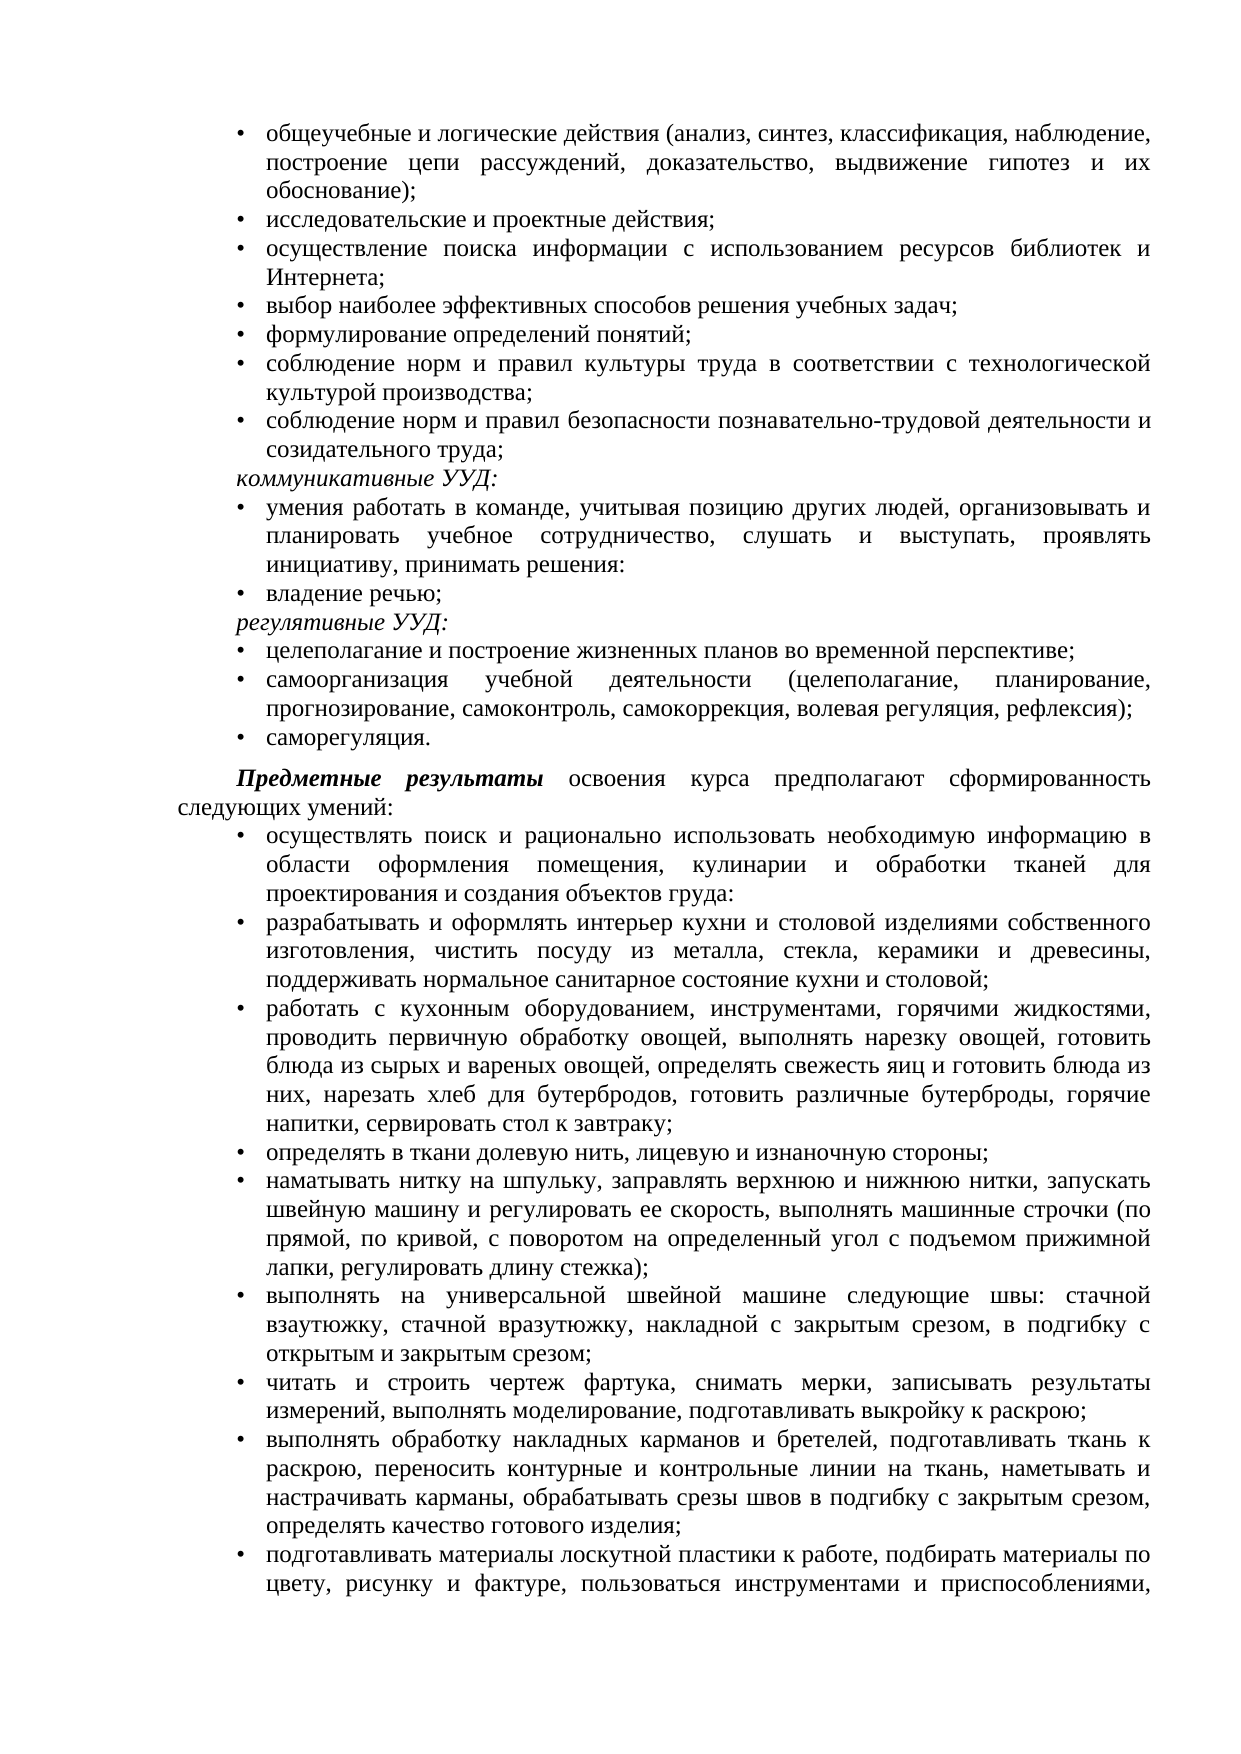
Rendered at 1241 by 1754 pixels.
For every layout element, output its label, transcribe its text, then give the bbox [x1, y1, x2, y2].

list выполнять обработку накладных карманов и бретелей, подготавливать ткань к раскрою, переносить контурные и контрольные линии на ткань, наметывать и настрачивать карманы, обрабатывать срезы швов в подгибку с закрытым срезом, определять качество готового изделия; [236, 1424, 1152, 1539]
list исследовательские и проектные действия; [236, 204, 1152, 233]
list самоорганизация учебной деятельности (целеполагание, планирование, прогнозирование, самоконтроль, самокоррекция, волевая регуляция, рефлексия); [236, 664, 1152, 722]
list саморегуляция. [236, 722, 1152, 751]
list осуществление поиска информации с использованием ресурсов библиотек и Интернета; [236, 233, 1152, 291]
list осуществлять поиск и рационально использовать необходимую информацию в области оформления помещения, кулинарии и обработки тканей для проектирования и создания объектов груда: [236, 821, 1152, 907]
text Предметные результаты освоения курса предполагают сформированность следующих умений: [177, 763, 1152, 821]
list разрабатывать и оформлять интерьер кухни и столовой изделиями собственного изготовления, чистить посуду из металла, стекла, керамики и древесины, поддерживать нормальное санитарное состояние кухни и столовой; [236, 907, 1152, 993]
list умения работать в команде, учитывая позицию других людей, организовывать и планировать учебное сотрудничество, слушать и выступать, проявлять инициативу, принимать решения: [236, 492, 1152, 578]
list формулирование определений понятий; [236, 319, 1152, 348]
list работать с кухонным оборудованием, инструментами, горячими жидкостями, проводить первичную обработку овощей, выполнять нарезку овощей, готовить блюда из сырых и вареных овощей, определять свежесть яиц и готовить блюда из них, нарезать хлеб для бутербродов, готовить различные бутерброды, горячие напитки, сервировать стол к завтраку; [236, 993, 1152, 1137]
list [236, 1539, 1152, 1597]
list общеучебные и логические действия (анализ, синтез, классификация, наблюдение, построение цепи рассуждений, доказательство, выдвижение гипотез и их обоснование); [236, 118, 1152, 204]
list выбор наиболее эффективных способов решения учебных задач; [236, 291, 1152, 319]
list выполнять на универсальной швейной машине следующие швы: стачной взаутюжку, стачной вразутюжку, накладной с закрытым срезом, в подгибку с открытым и закрытым срезом; [236, 1281, 1152, 1367]
list определять в ткани долевую нить, лицевую и изнаночную стороны; [236, 1137, 1152, 1166]
list владение речью; [236, 578, 1152, 607]
list наматывать нитку на шпульку, заправлять верхнюю и нижнюю нитки, запускать швейную машину и регулировать ее скорость, выполнять машинные строчки (по прямой, по кривой, с поворотом на определенный угол с подъемом прижимной лапки, регулировать длину стежка); [236, 1166, 1152, 1281]
list читать и строить чертеж фартука, снимать мерки, записывать результаты измерений, выполнять моделирование, подготавливать выкройку к раскрою; [236, 1367, 1152, 1424]
text коммуникативные УУД: [236, 463, 1152, 492]
list соблюдение норм и правил безопасности познавательно-трудовой деятельности и созидательного труда; [236, 406, 1152, 463]
list соблюдение норм и правил культуры труда в соответствии с технологической культурой производства; [236, 348, 1152, 406]
text регулятивные УУД: [236, 607, 1152, 636]
list целеполагание и построение жизненных планов во временной перспективе; [236, 636, 1152, 664]
